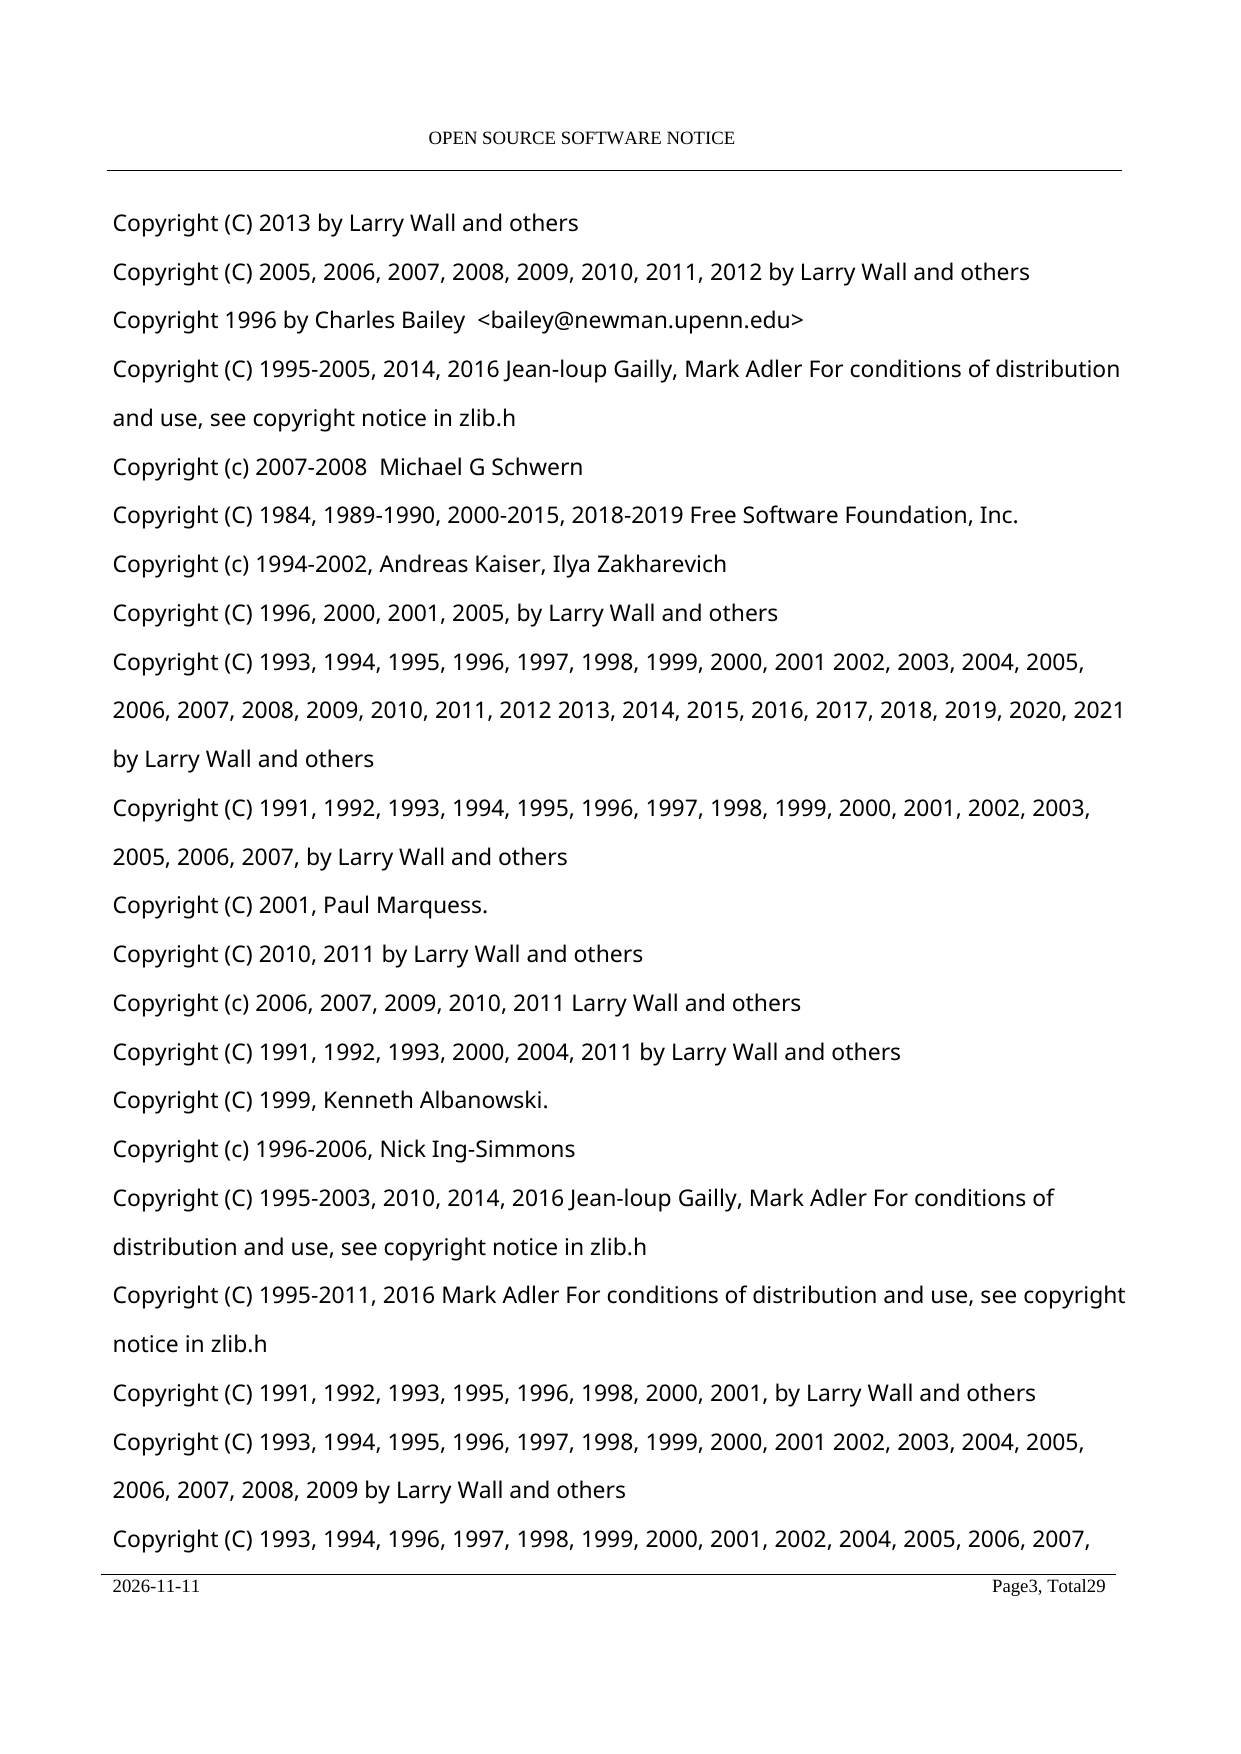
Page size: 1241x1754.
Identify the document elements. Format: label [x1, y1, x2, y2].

text [112, 206, 1128, 1555]
